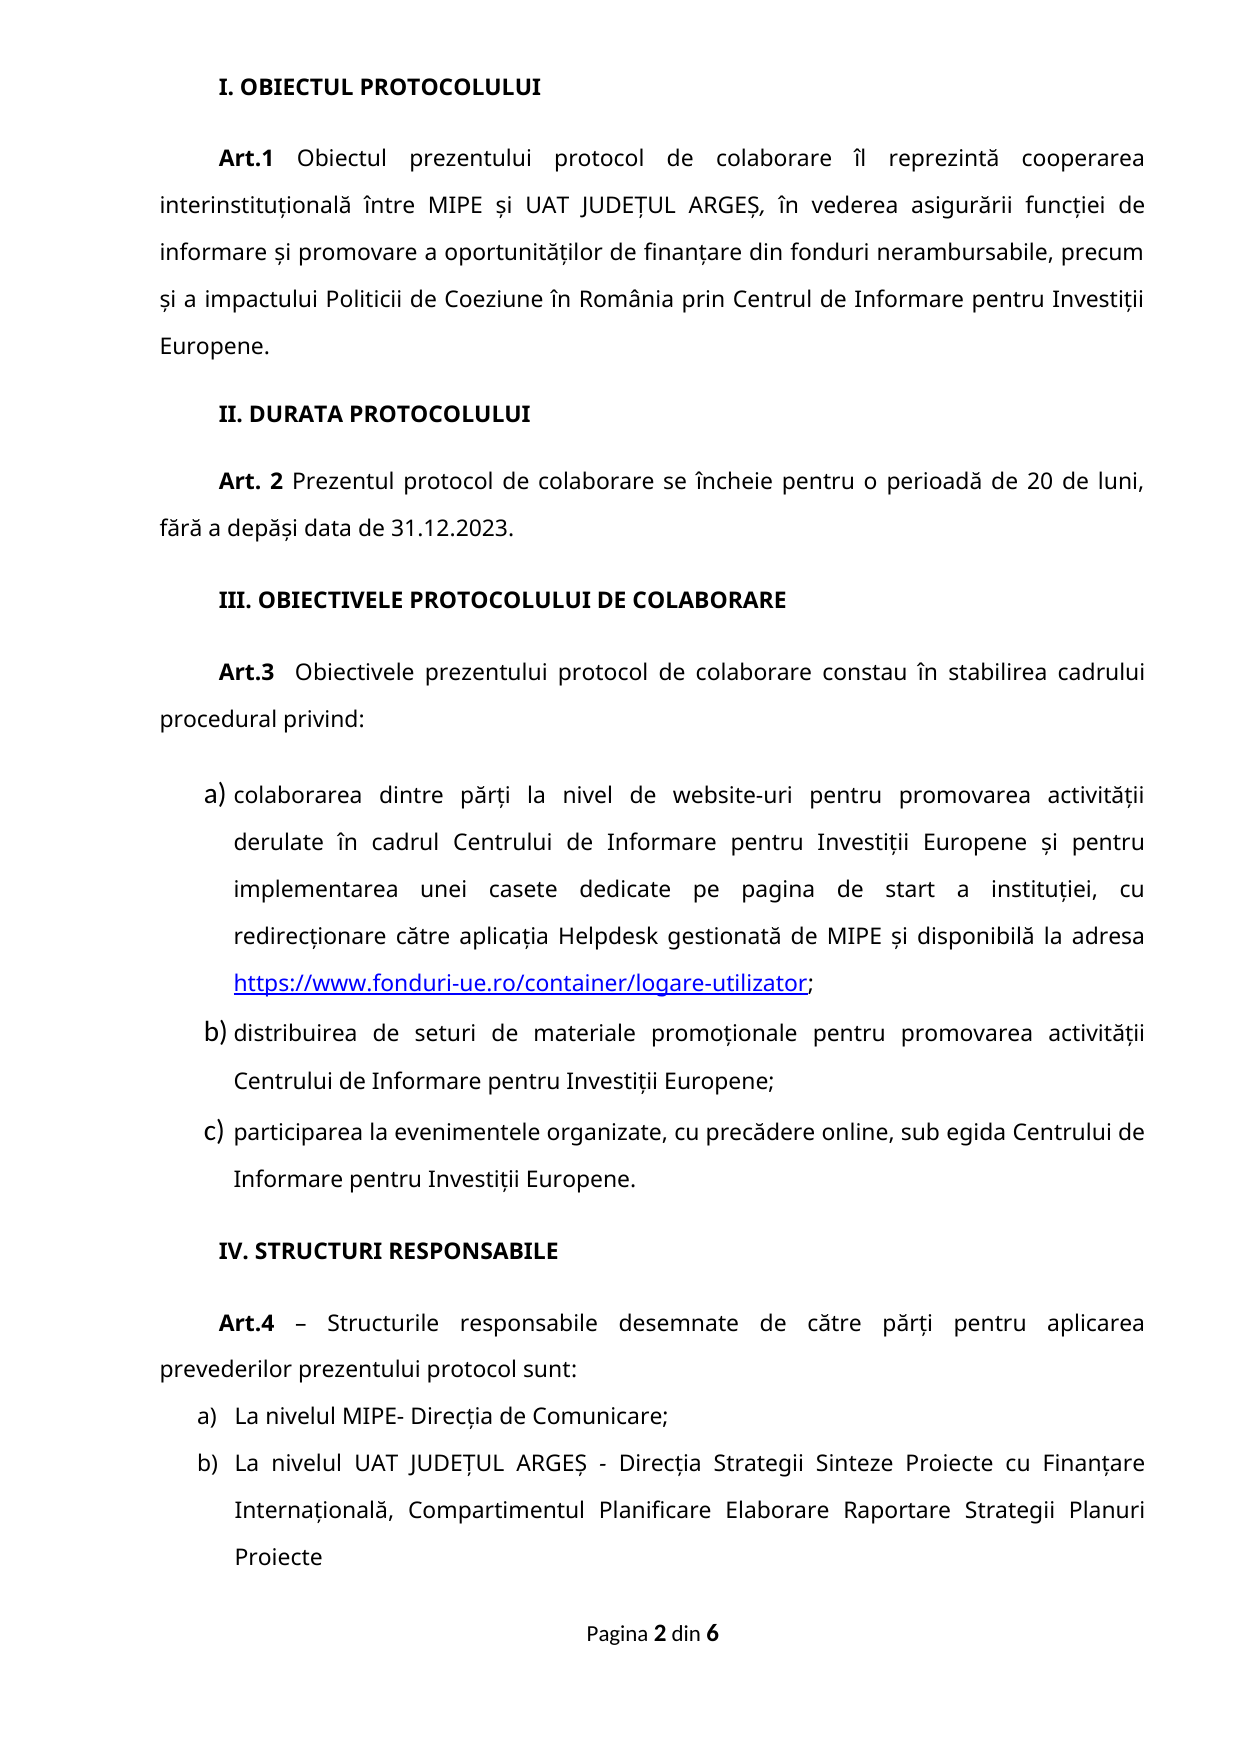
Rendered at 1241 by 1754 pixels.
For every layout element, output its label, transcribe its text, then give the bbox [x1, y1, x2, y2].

text II. DURATA PROTOCOLULUI [159, 398, 1146, 429]
list distribuirea de seturi de materiale promoționale pentru promovarea activității Centrului de Informare pentru Investiții Europene; [204, 1013, 1146, 1096]
text I. OBIECTUL PROTOCOLULUI [159, 71, 1146, 102]
list La nivelul MIPE- Direcția de Comunicare; [197, 1400, 1146, 1432]
list La nivelul UAT JUDEȚUL ARGEȘ - Direcția Strategii Sinteze Proiecte cu Finanțare Internațională, Compartimentul Planificare Elaborare Raportare Strategii Planuri Proiecte [197, 1447, 1146, 1572]
list colaborarea dintre părți la nivel de website-uri pentru promovarea activității derulate în cadrul Centrului de Informare pentru Investiții Europene și pentru implementarea unei casete dedicate pe pagina de start a instituției, cu redirecționare către aplicația Helpdesk gestionată de MIPE și disponibilă la adresa https://www.fonduri-ue.ro/container/logare-utilizator; [204, 775, 1146, 998]
text Art.3 Obiectivele prezentului protocol de colaborare constau în stabilirea cadrului procedural privind: [159, 656, 1146, 734]
text Art.1 Obiectul prezentului protocol de colaborare îl reprezintă cooperarea interinstituțională între MIPE și UAT JUDEȚUL ARGEȘ, în vederea asigurării funcției de informare și promovare a oportunităților de finanțare din fonduri nerambursabile, precum și a impactului Politicii de Coeziune în România prin Centrul de Informare pentru Investiții Europene. [159, 142, 1146, 361]
list participarea la evenimentele organizate, cu precădere online, sub egida Centrului de Informare pentru Investiții Europene. [204, 1112, 1146, 1194]
text IV. STRUCTURI RESPONSABILE [159, 1235, 1146, 1266]
text III. OBIECTIVELE PROTOCOLULUI DE COLABORARE [159, 584, 1146, 615]
text Art.4 – Structurile responsabile desemnate de către părți pentru aplicarea prevederilor prezentului protocol sunt: [159, 1307, 1146, 1385]
text Art. 2 Prezentul protocol de colaborare se încheie pentru o perioadă de 20 de luni, fără a depăși data de 31.12.2023. [159, 465, 1146, 543]
